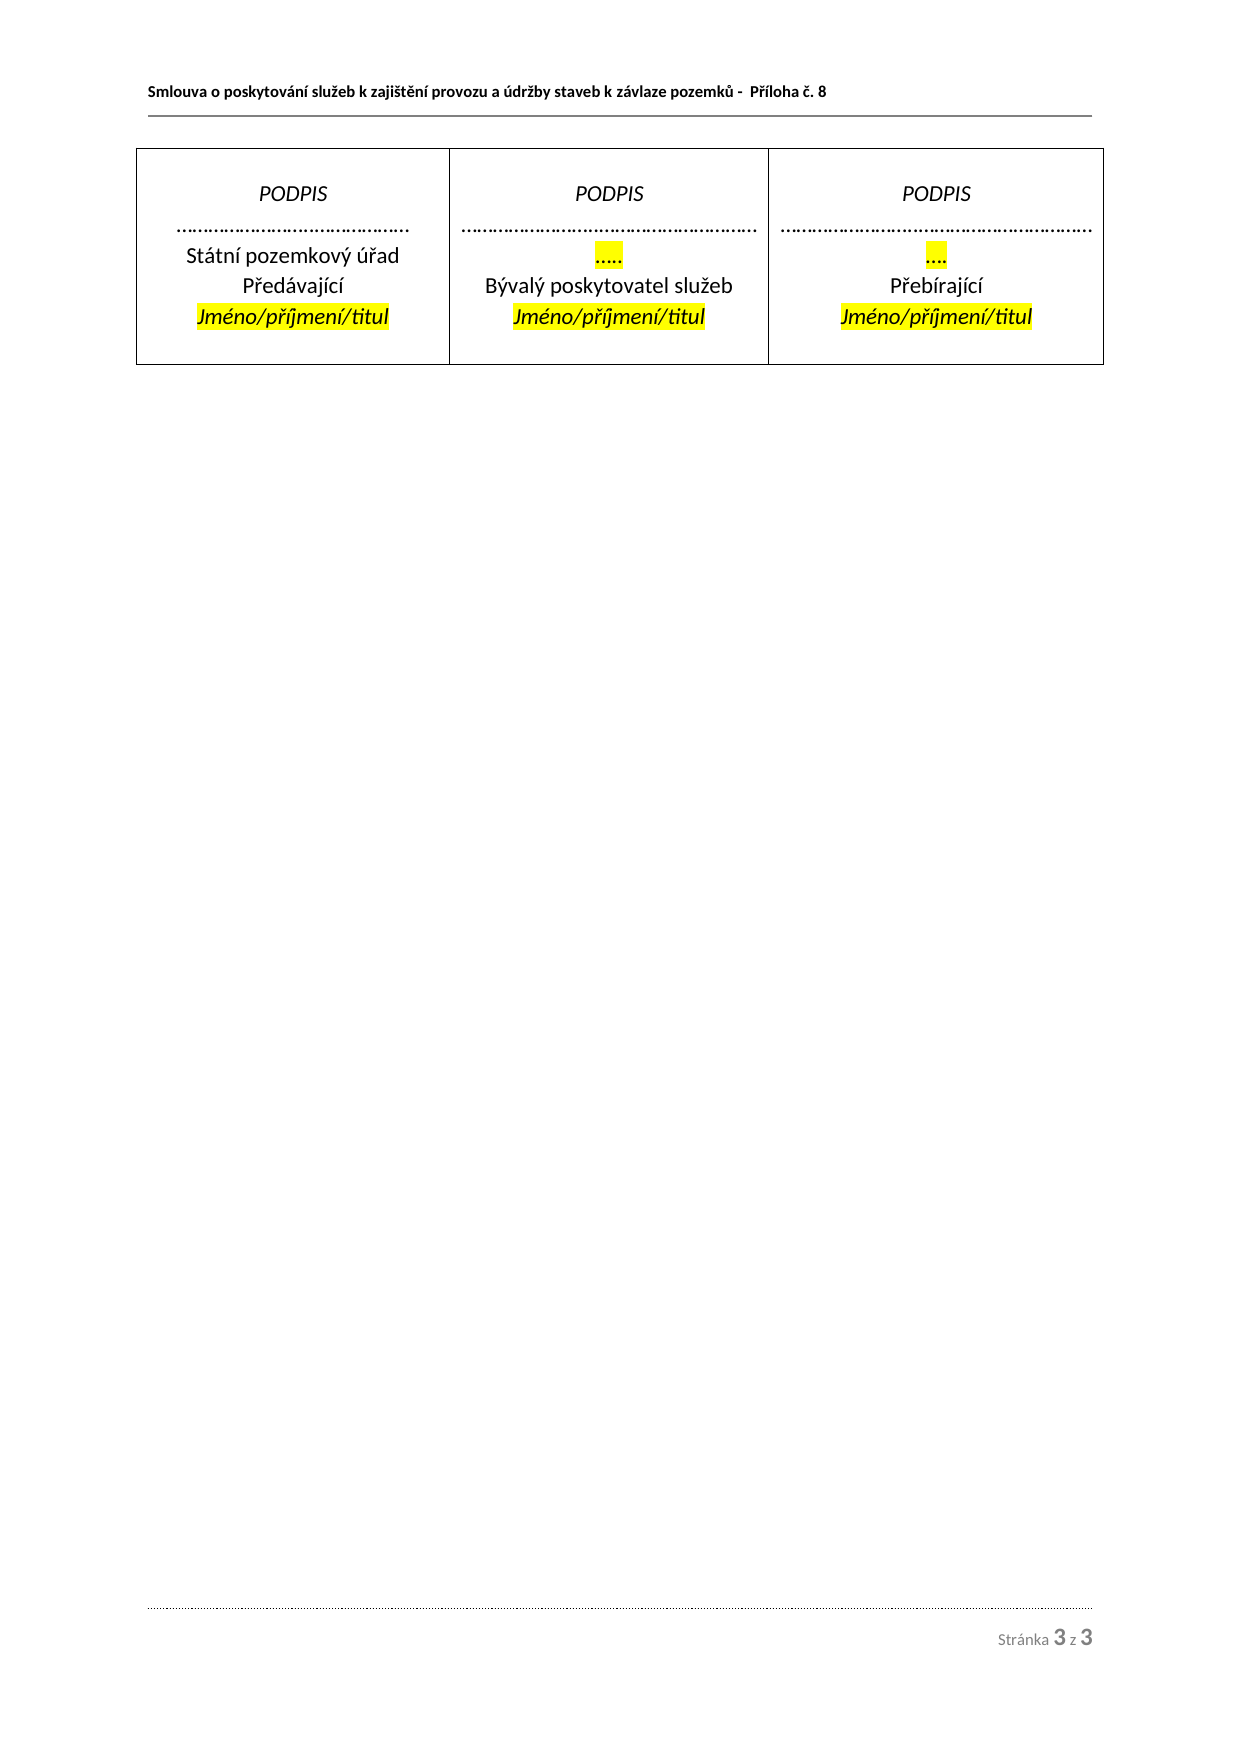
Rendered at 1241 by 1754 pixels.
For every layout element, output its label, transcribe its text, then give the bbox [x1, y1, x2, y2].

table_header PODPIS ……………………..……………… Státní pozemkový úřad Předávající Jméno/příjmení/titul [137, 149, 449, 364]
table_header PODPIS ……………………..…………………………… …. Přebírající Jméno/příjmení/titul [769, 149, 1103, 364]
table_header PODPIS ……………………..………………………… ….. Bývalý poskytovatel služeb Jméno/příjmení/titul [450, 149, 768, 364]
